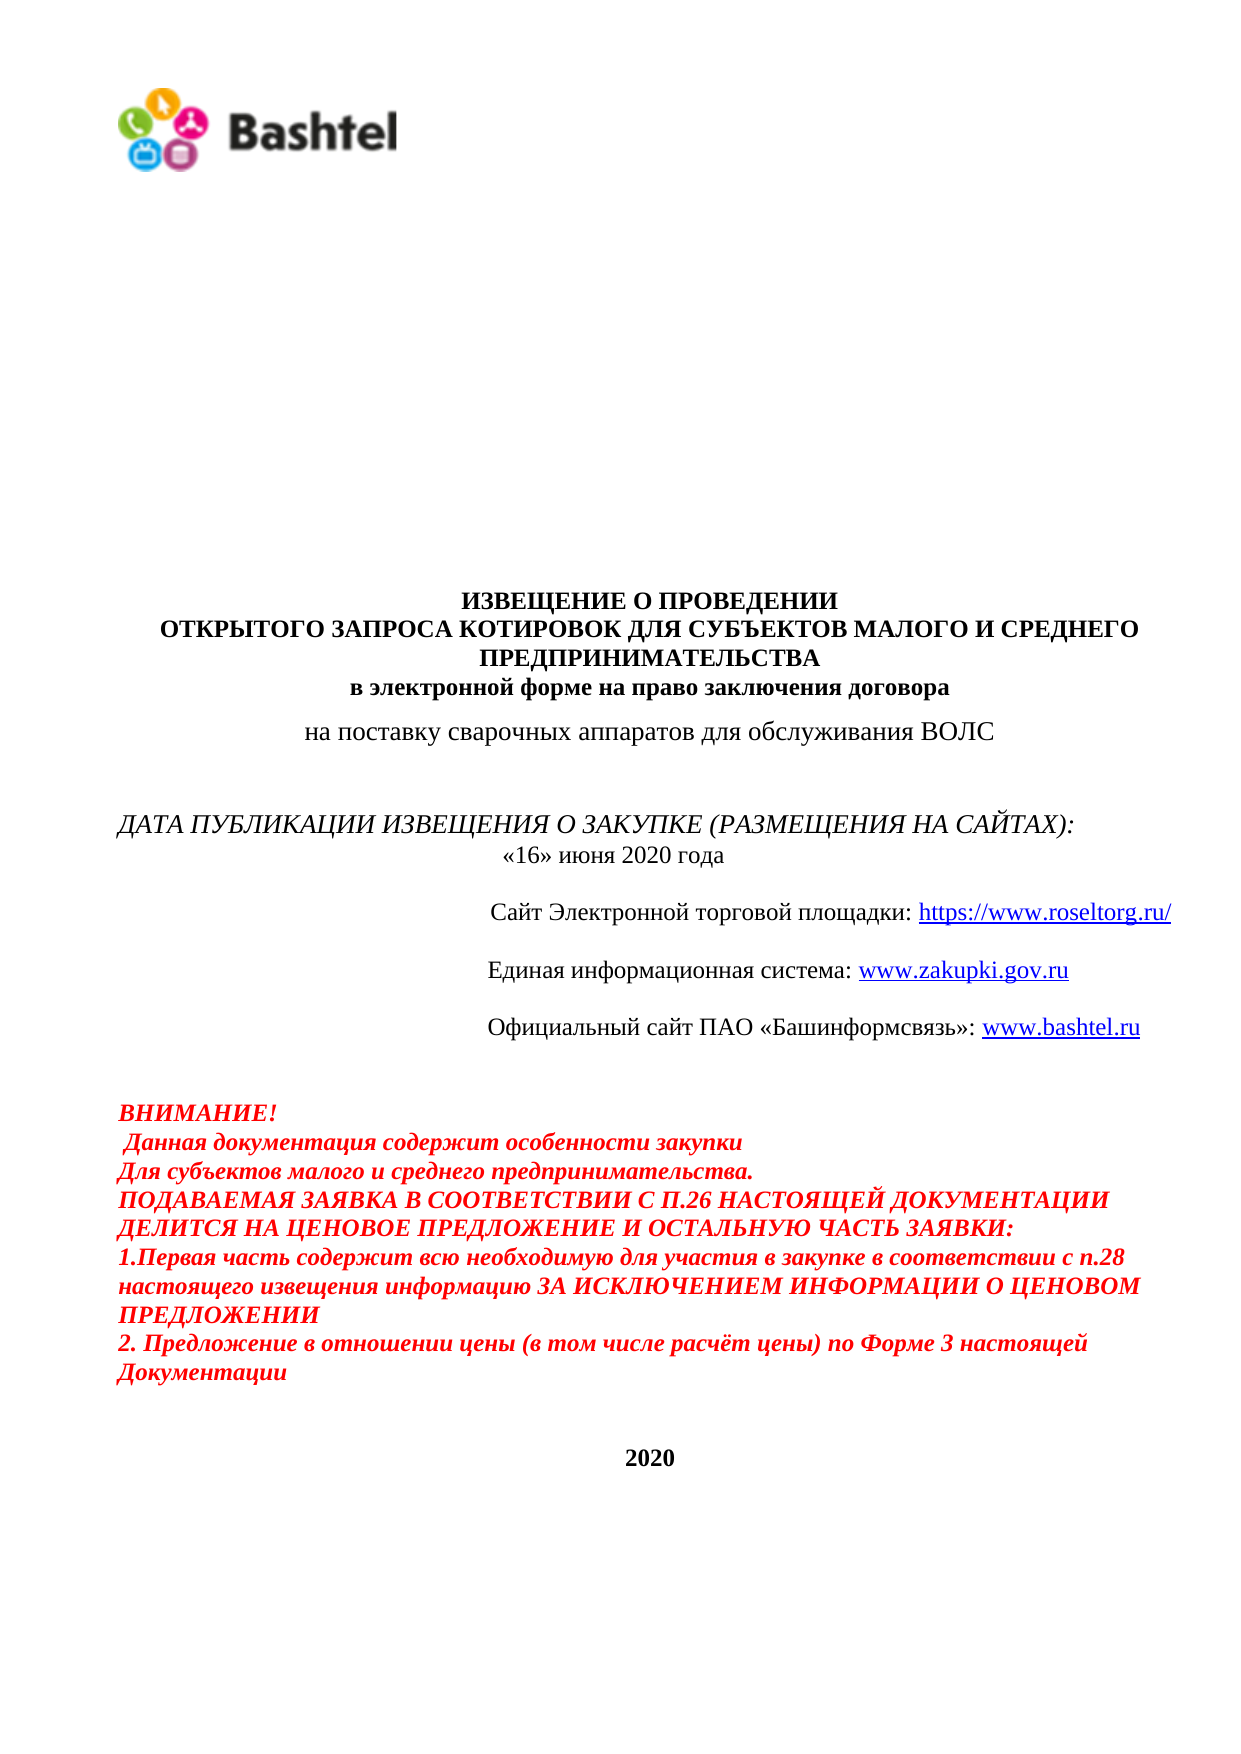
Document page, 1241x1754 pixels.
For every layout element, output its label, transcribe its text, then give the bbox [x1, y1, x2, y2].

text ДАТА ПУБЛИКАЦИИ ИЗВЕЩЕНИЯ О ЗАКУПКЕ (РАЗМЕЩЕНИЯ НА САЙТАХ): [118, 809, 1181, 840]
text ВНИМАНИЕ! [118, 1098, 1181, 1127]
text Единая информационная система: www.zakupki.gov.ru [487, 955, 1181, 983]
text 2020 [118, 1443, 1181, 1472]
text Официальный сайт ПАО «Башинформсвязь»: www.bashtel.ru [487, 1012, 1181, 1041]
text ОТКРЫТОГО ЗАПРОСА КОТИРОВОК ДЛЯ СУБЪЕКТОВ МАЛОГО И СРЕДНЕГО ПРЕДПРИНИМАТЕЛЬСТВА [118, 614, 1181, 672]
picture [118, 88, 397, 172]
text ПОДАВАЕМАЯ ЗАЯВКА В СООТВЕТСТВИИ С П.26 НАСТОЯЩЕЙ ДОКУМЕНТАЦИИ ДЕЛИТСЯ НА ЦЕНОВОЕ ПРЕДЛОЖЕНИЕ И ОСТАЛЬНУЮ ЧАСТЬ ЗАЯВКИ: [118, 1185, 1181, 1242]
text ИЗВЕЩЕНИЕ О ПРОВЕДЕНИИ [118, 586, 1181, 614]
text в электронной форме на право заключения договора [118, 672, 1181, 701]
text 2. Предложение в отношении цены (в том числе расчёт цены) по Форме 3 настоящей Документации [118, 1328, 1181, 1386]
text 1.Первая часть содержит всю необходимую для участия в закупке в соответствии с п.28 настоящего извещения информацию ЗА ИСКЛЮЧЕНИЕМ ИНФОРМАЦИИ О ЦЕНОВОМ ПРЕДЛОЖЕНИИ [118, 1242, 1181, 1328]
text Данная документация содержит особенности закупки [118, 1127, 1181, 1156]
text на поставку сварочных аппаратов для обслуживания ВОЛС [118, 715, 1181, 746]
text Сайт Электронной торговой площадки: https://www.roseltorg.ru/ [490, 897, 1181, 926]
text Для субъектов малого и среднего предпринимательства. [118, 1156, 1181, 1185]
